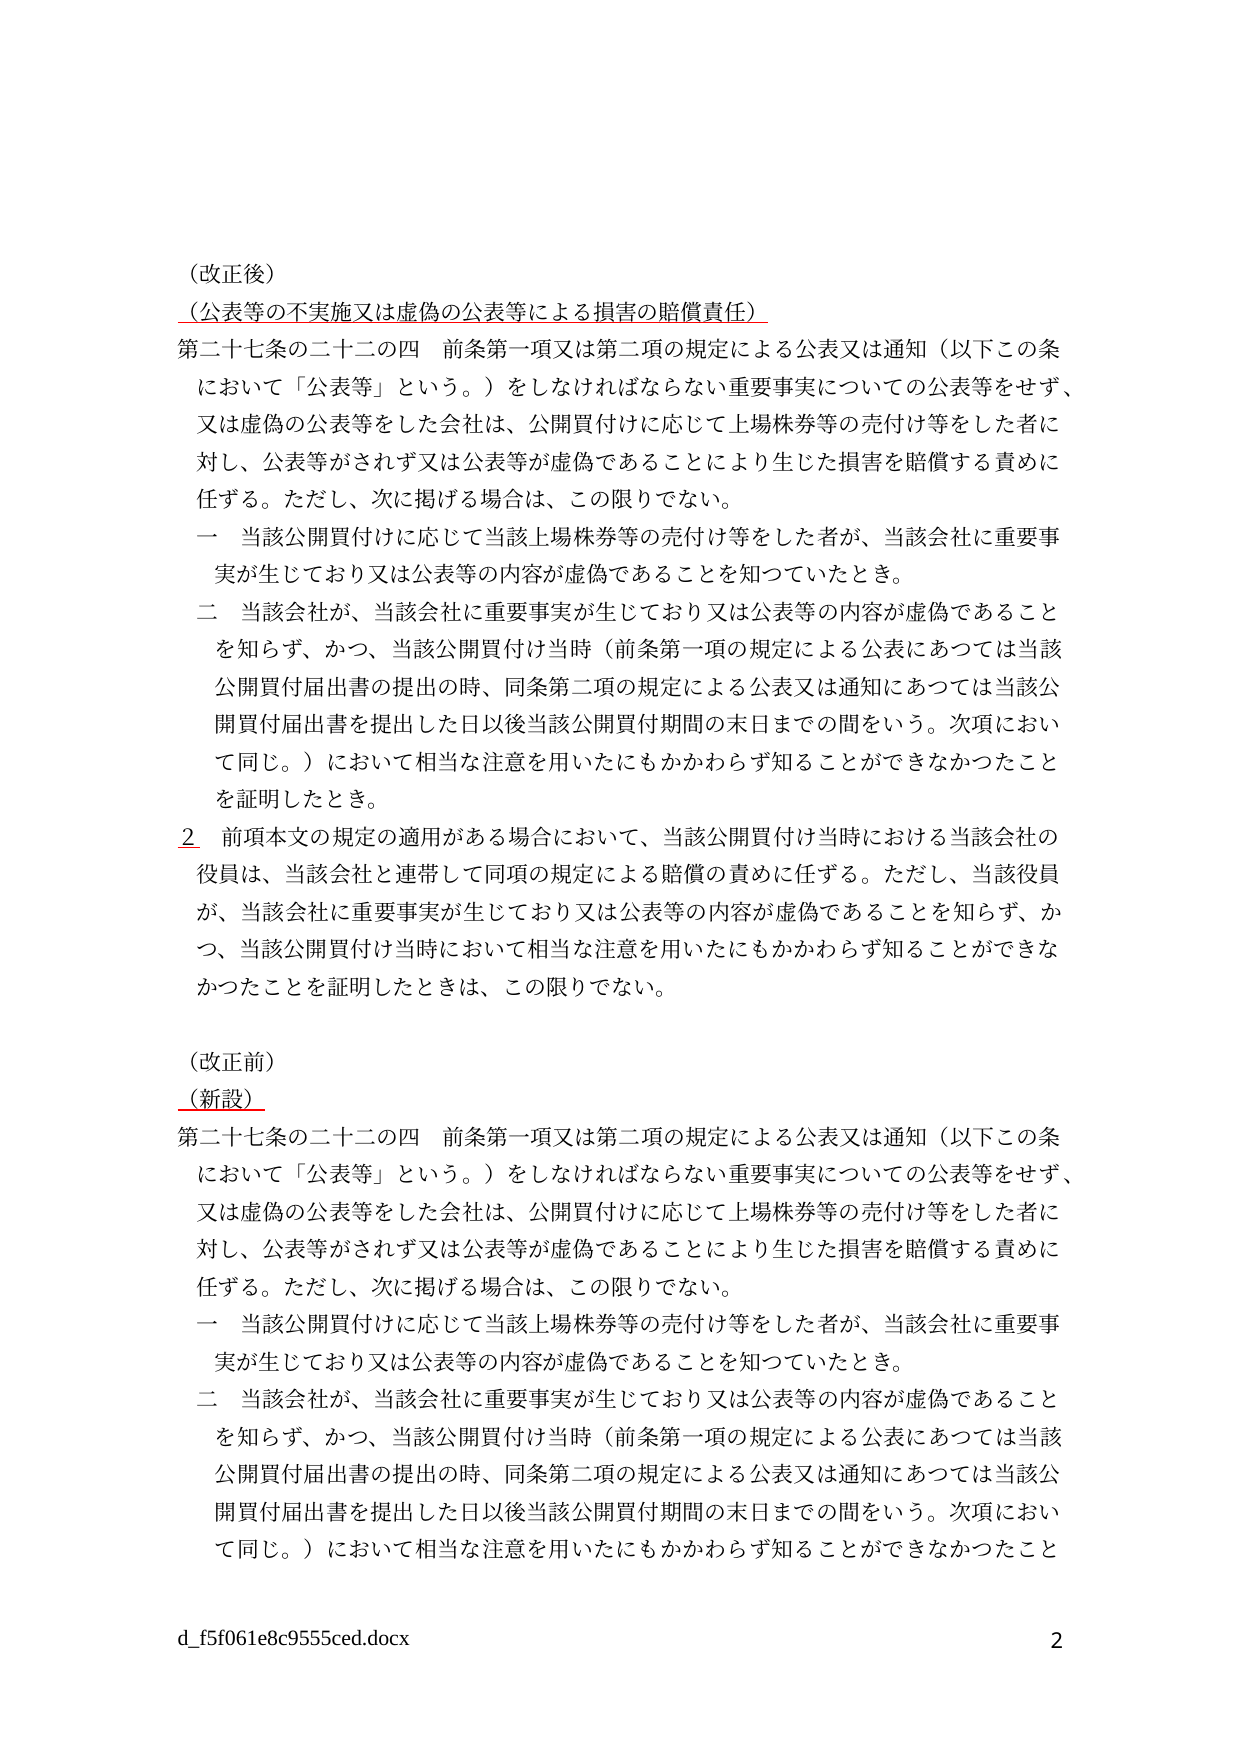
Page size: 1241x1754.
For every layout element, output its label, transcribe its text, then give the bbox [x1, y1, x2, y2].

text 一 当該公開買付けに応じて当該上場株券等の売付け等をした者が、当該会社に重要事実が生じており又は公表等の内容が虚偽であることを知つていたとき。 [196, 1304, 1063, 1379]
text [196, 1379, 1063, 1567]
text 第二十七条の二十二の四 前条第一項又は第二項の規定による公表又は通知（以下この条において「公表等」という。）をしなければならない重要事実についての公表等をせず、又は虚偽の公表等をした会社は、公開買付けに応じて上場株券等の売付け等をした者に対し、公表等がされず又は公表等が虚偽であることにより生じた損害を賠償する責めに任ずる。ただし、次に掲げる場合は、この限りでない。 [177, 1117, 1063, 1304]
text 第二十七条の二十二の四 前条第一項又は第二項の規定による公表又は通知（以下この条において「公表等」という。）をしなければならない重要事実についての公表等をせず、又は虚偽の公表等をした会社は、公開買付けに応じて上場株券等の売付け等をした者に対し、公表等がされず又は公表等が虚偽であることにより生じた損害を賠償する責めに任ずる。ただし、次に掲げる場合は、この限りでない。 [177, 329, 1063, 517]
text 一 当該公開買付けに応じて当該上場株券等の売付け等をした者が、当該会社に重要事実が生じており又は公表等の内容が虚偽であることを知つていたとき。 [196, 517, 1063, 592]
text （改正後） [177, 254, 1063, 292]
text （改正前） [177, 1042, 1063, 1079]
text （公表等の不実施又は虚偽の公表等による損害の賠償責任） [177, 292, 1063, 329]
text ２ 前項本文の規定の適用がある場合において、当該公開買付け当時における当該会社の役員は、当該会社と連帯して同項の規定による賠償の責めに任ずる。ただし、当該役員が、当該会社に重要事実が生じており又は公表等の内容が虚偽であることを知らず、かつ、当該公開買付け当時において相当な注意を用いたにもかかわらず知ることができなかつたことを証明したときは、この限りでない。 [177, 817, 1063, 1004]
text （新設） [177, 1079, 1063, 1117]
